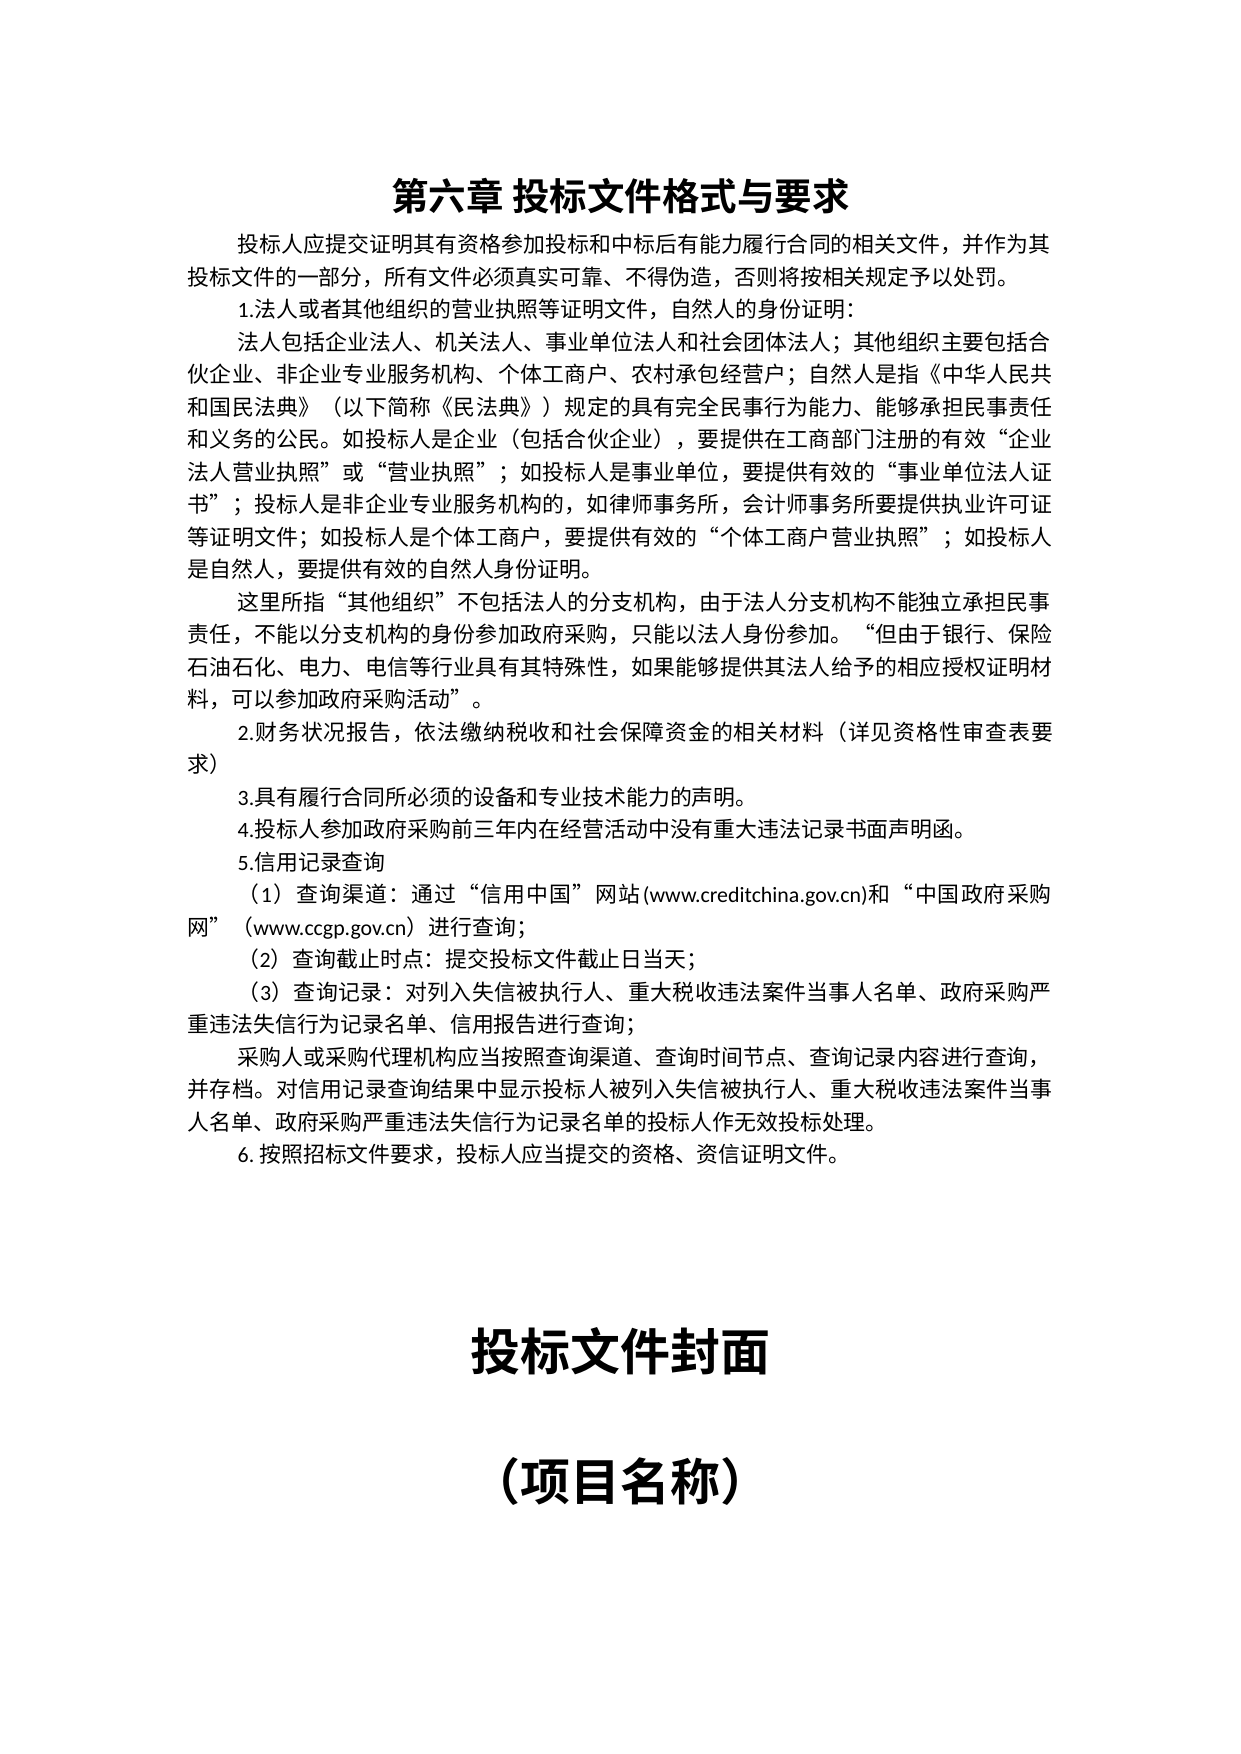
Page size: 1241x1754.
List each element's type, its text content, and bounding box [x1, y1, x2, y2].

text 4.投标人参加政府采购前三年内在经营活动中没有重大违法记录书面声明函。 [187, 812, 1053, 844]
text 3.具有履行合同所必须的设备和专业技术能力的声明。 [187, 779, 1053, 812]
text （3）查询记录：对列入失信被执行人、重大税收违法案件当事人名单、政府采购严重违法失信行为记录名单、信用报告进行查询； [187, 974, 1053, 1039]
text 2.财务状况报告，依法缴纳税收和社会保障资金的相关材料（详见资格性审查表要求） [187, 714, 1053, 779]
text （1）查询渠道：通过“信用中国”网站(www.creditchina.gov.cn)和“中国政府采购网”（www.ccgp.gov.cn）进行查询； [187, 877, 1053, 942]
text 法人包括企业法人、机关法人、事业单位法人和社会团体法人；其他组织主要包括合伙企业、非企业专业服务机构、个体工商户、农村承包经营户；自然人是指《中华人民共和国民法典》（以下简称《民法典》）规定的具有完全民事行为能力、能够承担民事责任和义务的公民。如投标人是企业（包括合伙企业），要提供在工商部门注册的有效“企业法人营业执照”或“营业执照”；如投标人是事业单位，要提供有效的“事业单位法人证书”；投标人是非企业专业服务机构的，如律师事务所，会计师事务所要提供执业许可证等证明文件；如投标人是个体工商户，要提供有效的“个体工商户营业执照”；如投标人是自然人，要提供有效的自然人身份证明。 [187, 324, 1053, 584]
text （2）查询截止时点：提交投标文件截止日当天； [187, 942, 1053, 974]
text 5.信用记录查询 [187, 844, 1053, 877]
text （项目名称） [187, 1429, 1053, 1527]
text 第六章 投标文件格式与要求 [187, 162, 1053, 227]
text 这里所指“其他组织”不包括法人的分支机构，由于法人分支机构不能独立承担民事责任，不能以分支机构的身份参加政府采购，只能以法人身份参加。“但由于银行、保险、石油石化、电力、电信等行业具有其特殊性，如果能够提供其法人给予的相应授权证明材料，可以参加政府采购活动”。 [187, 584, 1053, 714]
text 投标人应提交证明其有资格参加投标和中标后有能力履行合同的相关文件，并作为其投标文件的一部分，所有文件必须真实可靠、不得伪造，否则将按相关规定予以处罚。 [187, 227, 1053, 292]
text 采购人或采购代理机构应当按照查询渠道、查询时间节点、查询记录内容进行查询，并存档。对信用记录查询结果中显示投标人被列入失信被执行人、重大税收违法案件当事人名单、政府采购严重违法失信行为记录名单的投标人作无效投标处理。 [187, 1039, 1053, 1137]
text 6. 按照招标文件要求，投标人应当提交的资格、资信证明文件。 [187, 1137, 1053, 1169]
text 1.法人或者其他组织的营业执照等证明文件，自然人的身份证明： [187, 292, 1053, 324]
text 投标文件封面 [187, 1299, 1053, 1397]
